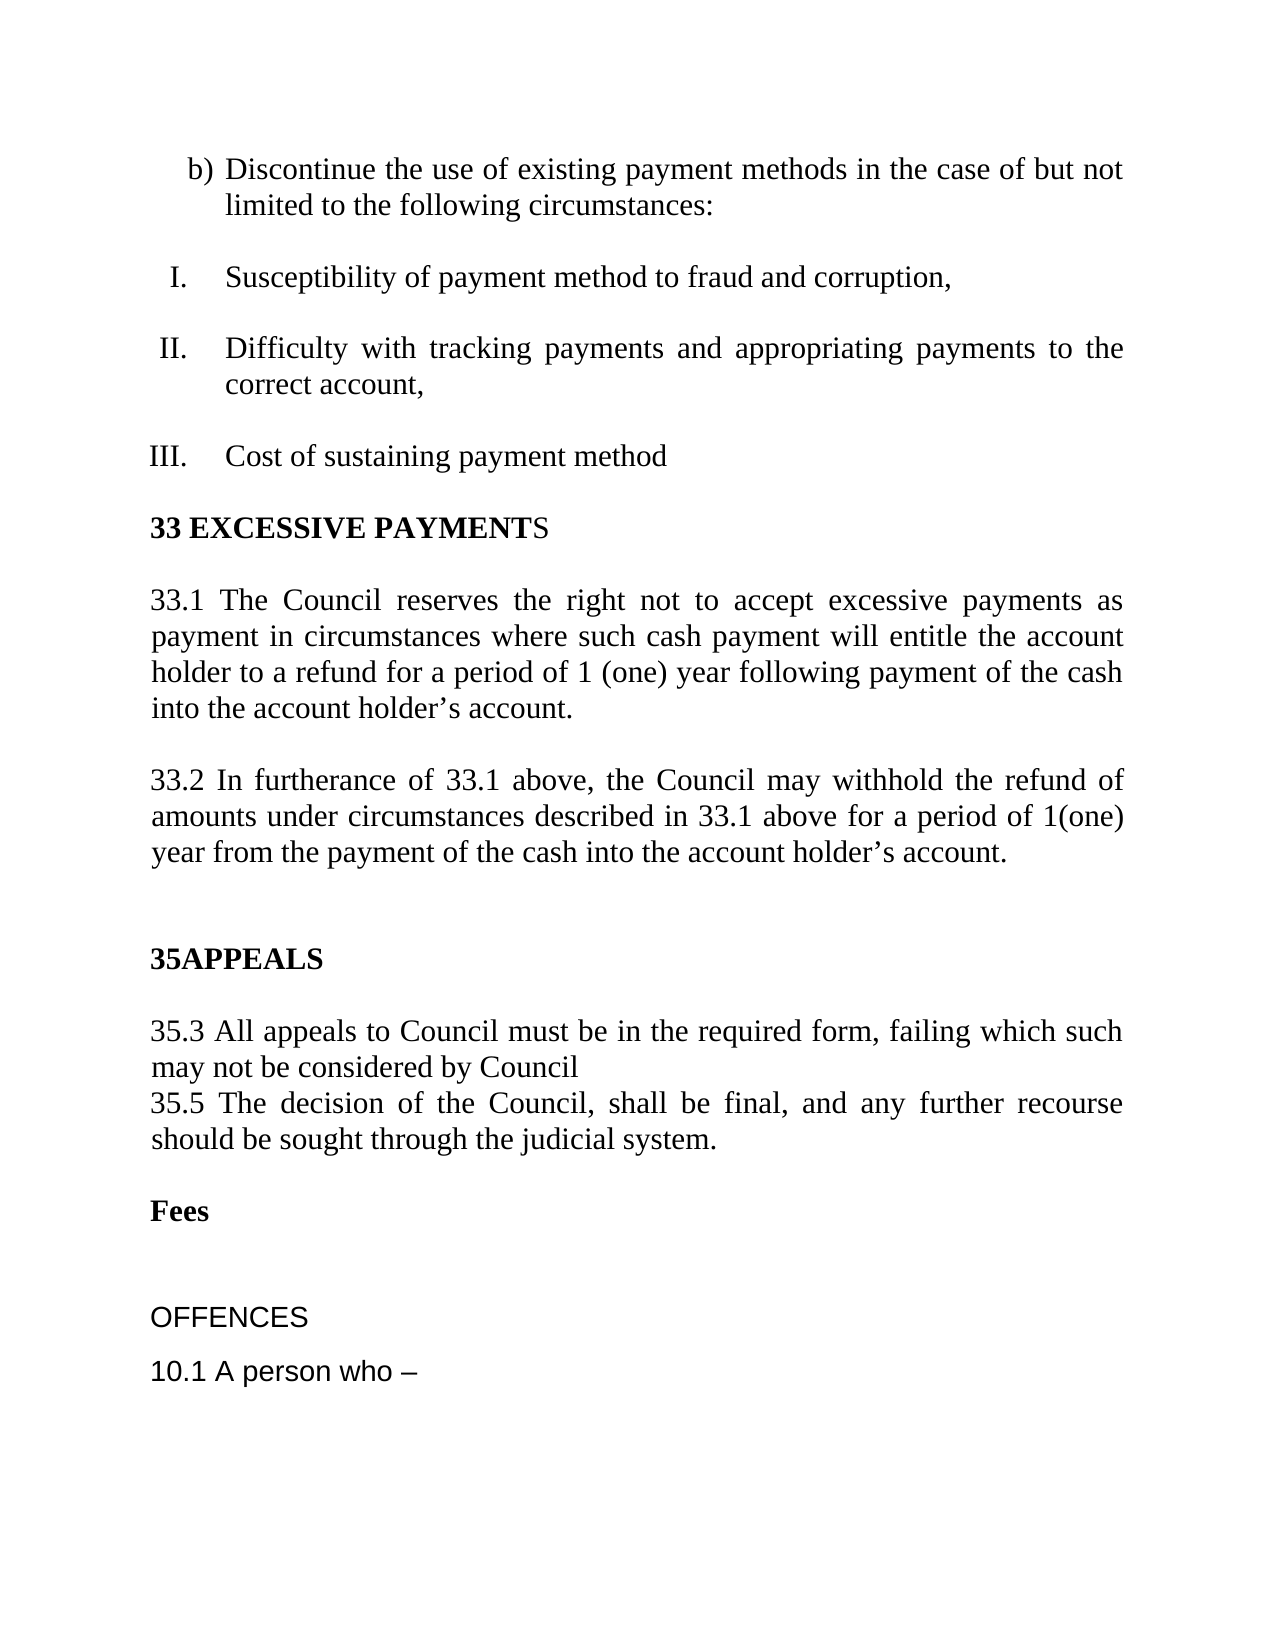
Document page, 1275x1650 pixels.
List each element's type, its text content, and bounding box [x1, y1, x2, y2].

list Susceptibility of payment method to fraud and corruption, [187, 258, 1125, 294]
text 35.3 All appeals to Council must be in the required form, failing which such may not be considered by Council [150, 1012, 1125, 1084]
text 33.2 In furtherance of 33.1 above, the Council may withhold the refund of amounts under circumstances described in 33.1 above for a period of 1(one) year from the payment of the cash into the account holder’s account. [150, 761, 1125, 869]
text Fees [150, 1192, 1125, 1228]
text 33.1 The Council reserves the right not to accept excessive payments as payment in circumstances where such cash payment will entitle the account holder to a refund for a period of 1 (one) year following payment of the cash into the account holder’s account. [150, 581, 1125, 725]
list Discontinue the use of existing payment methods in the case of but not limited to the following circumstances: [187, 150, 1125, 222]
text 10.1 A person who – [150, 1354, 1125, 1387]
list Cost of sustaining payment method [187, 437, 1125, 473]
text 35.5 The decision of the Council, shall be final, and any further recourse should be sought through the judicial system. [150, 1084, 1125, 1156]
text OFFENCES [150, 1300, 1125, 1333]
text 35APPEALS [150, 941, 1125, 977]
list Difficulty with tracking payments and appropriating payments to the correct account, [187, 330, 1125, 402]
text 33 EXCESSIVE PAYMENTS [150, 509, 1125, 545]
